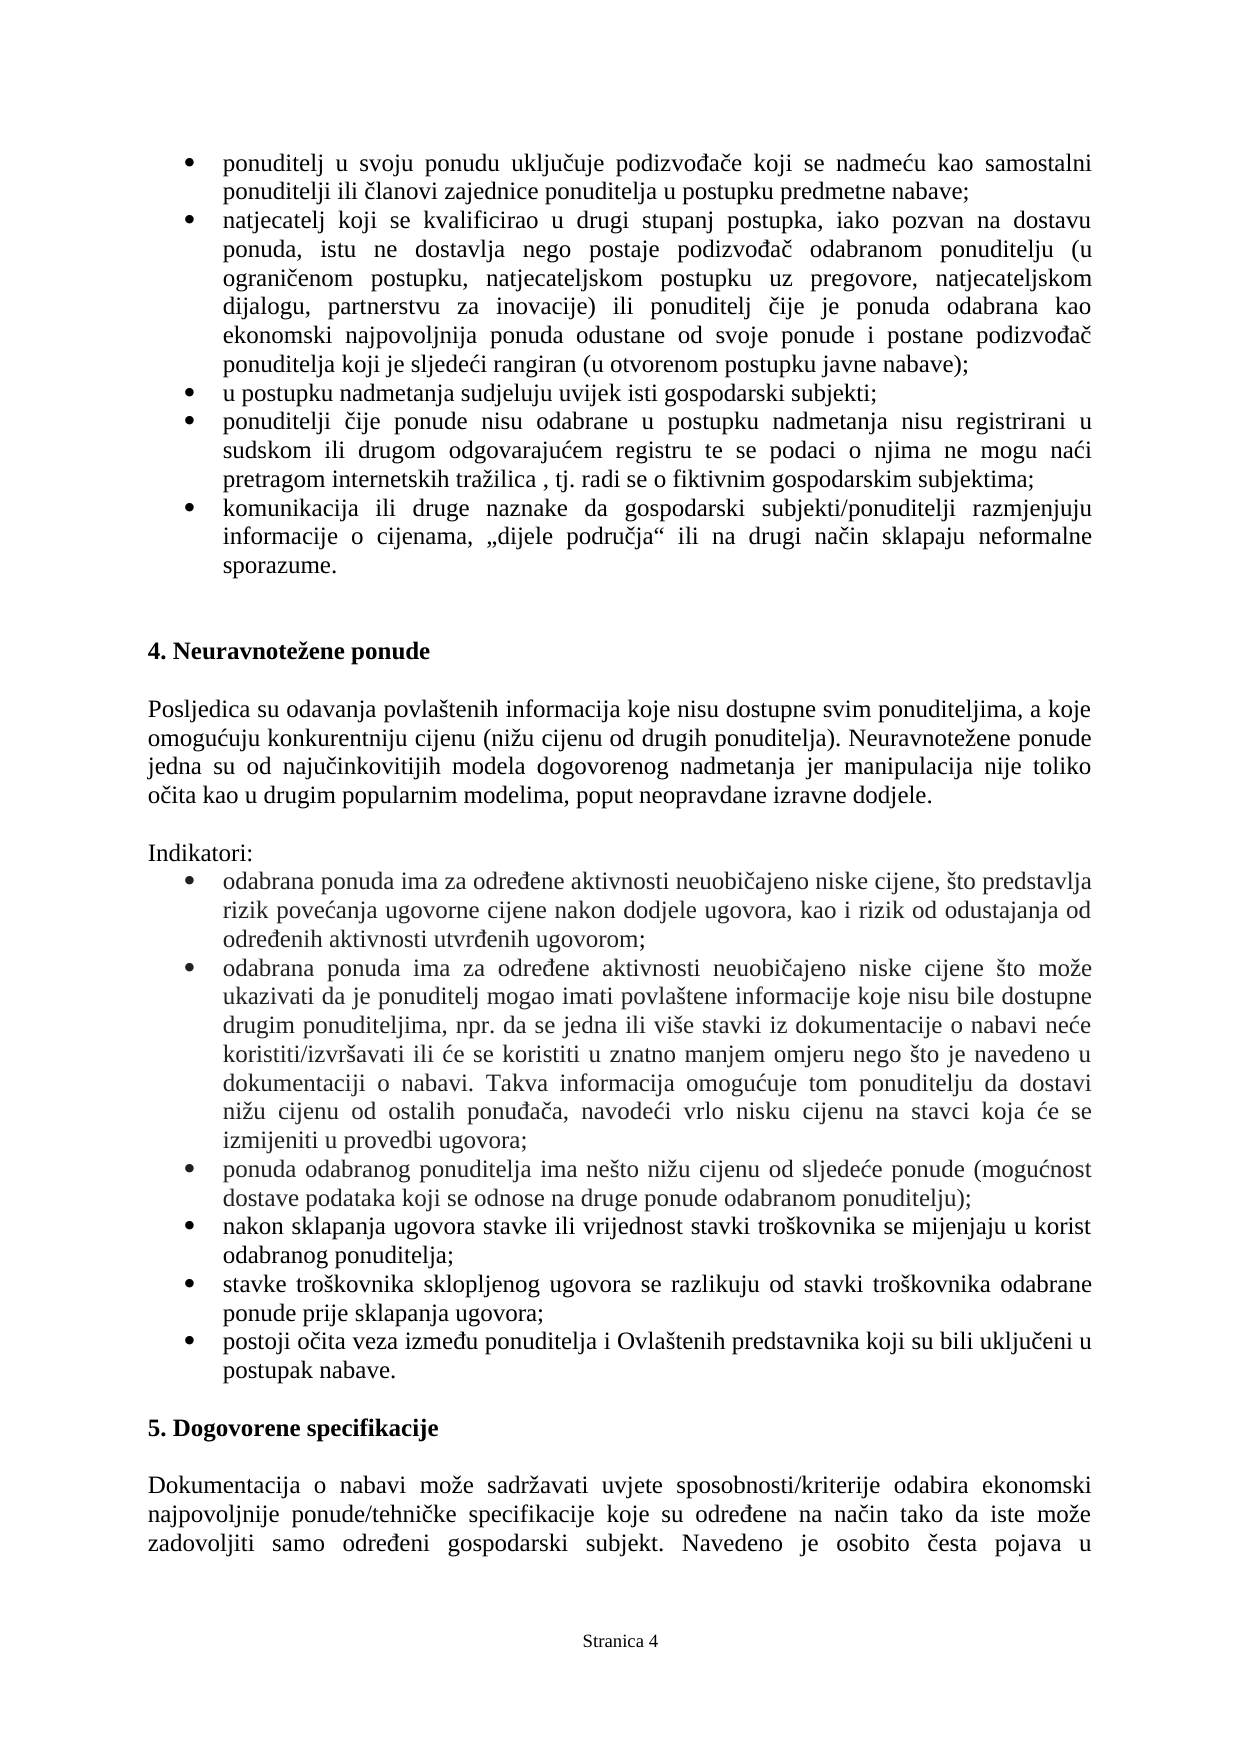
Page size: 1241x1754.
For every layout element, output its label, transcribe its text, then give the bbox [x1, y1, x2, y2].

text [148, 1470, 1093, 1556]
text Indikatori: [148, 838, 1093, 866]
list ponuda odabranog ponuditelja ima nešto nižu cijenu od sljedeće ponude (mogućnost dostave podataka koji se odnose na druge ponude odabranom ponuditelju); [185, 1154, 1093, 1211]
list odabrana ponuda ima za određene aktivnosti neuobičajeno niske cijene što može ukazivati da je ponuditelj mogao imati povlaštene informacije koje nisu bile dostupne drugim ponuditeljima, npr. da se jedna ili više stavki iz dokumentacije o nabavi neće koristiti/izvršavati ili će se koristiti u znatno manjem omjeru nego što je navedeno u dokumentaciji o nabavi. Takva informacija omogućuje tom ponuditelju da dostavi nižu cijenu od ostalih ponuđača, navodeći vrlo nisku cijenu na stavci koja će se izmijeniti u provedbi ugovora; [185, 953, 1093, 1154]
list odabrana ponuda ima za određene aktivnosti neuobičajeno niske cijene, što predstavlja rizik povećanja ugovorne cijene nakon dodjele ugovora, kao i rizik od odustajanja od određenih aktivnosti utvrđenih ugovorom; [185, 866, 1093, 953]
list u postupku nadmetanja sudjeluju uvijek isti gospodarski subjekti; [185, 378, 1093, 406]
text 5. Dogovorene specifikacije [148, 1413, 1093, 1441]
list nakon sklapanja ugovora stavke ili vrijednost stavki troškovnika se mijenjaju u korist odabranog ponuditelja; [185, 1211, 1093, 1269]
list stavke troškovnika sklopljenog ugovora se razlikuju od stavki troškovnika odabrane ponude prije sklapanja ugovora; [185, 1269, 1093, 1326]
list ponuditelj u svoju ponudu uključuje podizvođače koji se nadmeću kao samostalni ponuditelji ili članovi zajednice ponuditelja u postupku predmetne nabave; [185, 148, 1093, 205]
text 4. Neuravnotežene ponude [148, 636, 1093, 665]
list natjecatelj koji se kvalificirao u drugi stupanj postupka, iako pozvan na dostavu ponuda, istu ne dostavlja nego postaje podizvođač odabranom ponuditelju (u ograničenom postupku, natjecateljskom postupku uz pregovore, natjecateljskom dijalogu, partnerstvu za inovacije) ili ponuditelj čije je ponuda odabrana kao ekonomski najpovoljnija ponuda odustane od svoje ponude i postane podizvođač ponuditelja koji je sljedeći rangiran (u otvorenom postupku javne nabave); [185, 205, 1093, 378]
list komunikacija ili druge naznake da gospodarski subjekti/ponuditelji razmjenjuju informacije o cijenama, „dijele područja“ ili na drugi način sklapaju neformalne sporazume. [185, 493, 1093, 579]
list postoji očita veza između ponuditelja i Ovlaštenih predstavnika koji su bili uključeni u postupak nabave. [185, 1326, 1093, 1384]
list ponuditelji čije ponude nisu odabrane u postupku nadmetanja nisu registrirani u sudskom ili drugom odgovarajućem registru te se podaci o njima ne mogu naći pretragom internetskih tražilica , tj. radi se o fiktivnim gospodarskim subjektima; [185, 406, 1093, 493]
text Posljedica su odavanja povlaštenih informacija koje nisu dostupne svim ponuditeljima, a koje omogućuju konkurentniju cijenu (nižu cijenu od drugih ponuditelja). Neuravnotežene ponude jedna su od najučinkovitijih modela dogovorenog nadmetanja jer manipulacija nije toliko očita kao u drugim popularnim modelima, poput neopravdane izravne dodjele. [148, 694, 1093, 809]
